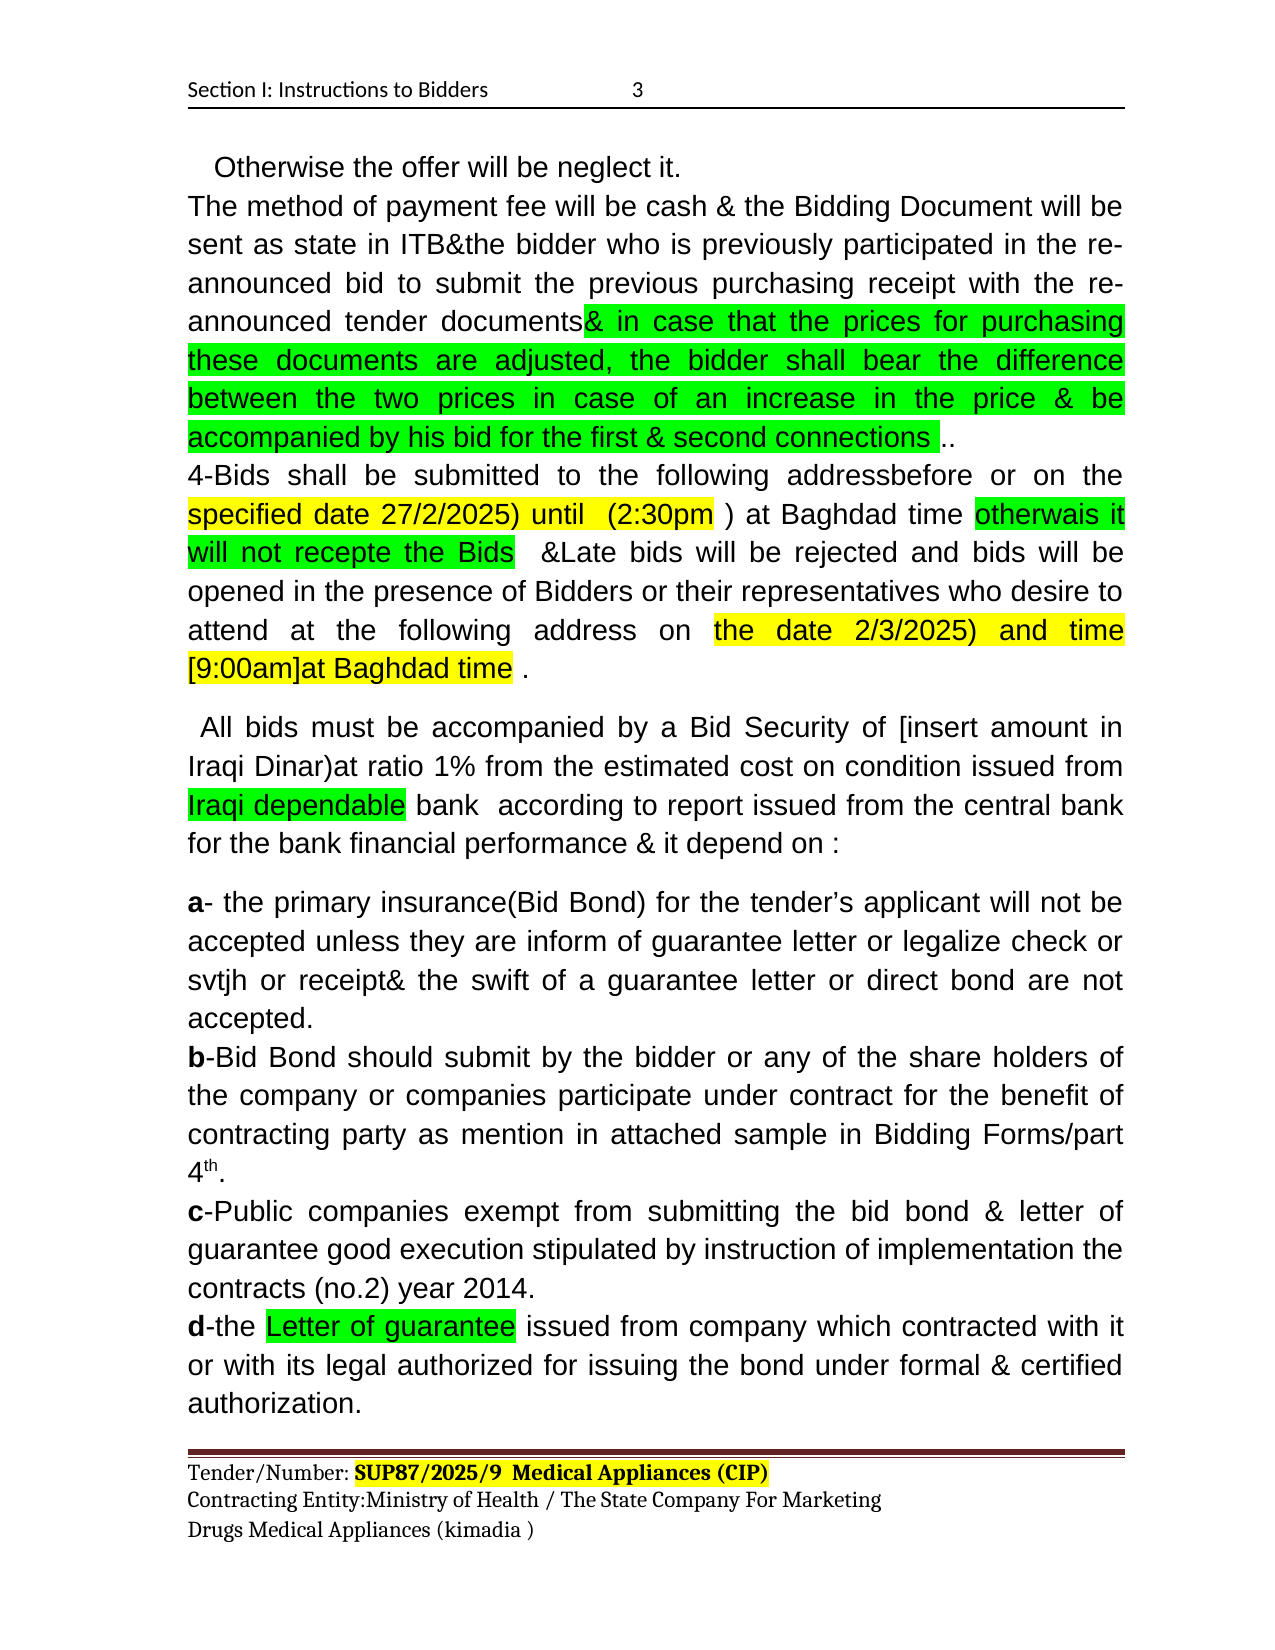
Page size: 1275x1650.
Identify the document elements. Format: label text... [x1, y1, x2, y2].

text d-the Letter of guarantee issued from company which contracted with it or with its legal authorized for issuing the bond under formal & certified authorization. [187, 1309, 1125, 1420]
text The method of payment fee will be cash & the Bidding Document will be sent as state in ITB&the bidder who is previously participated in the re-announced bid to submit the previous purchasing receipt with the re-announced tender documents& in case that the prices for purchasing these documents are adjusted, the bidder shall bear the difference between the two prices in case of an increase in the price & be accompanied by his bid for the first & second connections .. [187, 188, 1125, 355]
text a- the primary insurance(Bid Bond) for the tender’s applicant will not be accepted unless they are inform of guarantee letter or legalize check or svtjh or receipt& the swift of a guarantee letter or direct bond are not accepted. [187, 885, 1125, 1034]
text c-Public companies exempt from submitting the bid bond & letter of guarantee good execution stipulated by instruction of implementation the contracts (no.2) year 2014. [187, 1194, 1125, 1304]
text The method of payment fee will be cash & the Bidding Document will be sent as state in ITB&the bidder who is previously participated in the re-announced bid to submit the previous purchasing receipt with the re-announced tender documents& in case that the prices for purchasing these documents are adjusted, the bidder shall bear the difference between the two prices in case of an increase in the price & be accompanied by his bid for the first & second connections .. [187, 356, 1125, 453]
text 4-Bids shall be submitted to the following addressbefore or on the specified date 27/2/2025) until (2:30pm ) at Baghdad time otherwais it will not recepte the Bids &Late bids will be rejected and bids will be opened in the presence of Bidders or their representatives who desire to attend at the following address on the date 2/3/2025) and time [9:00am]at Baghdad time . [187, 458, 1125, 684]
text Otherwise the offer will be neglect it. [214, 150, 1099, 183]
text b-Bid Bond should submit by the bidder or any of the share holders of the company or companies participate under contract for the benefit of contracting party as mention in attached sample in Bidding Forms/part 4th. [187, 1039, 1125, 1189]
text All bids must be accompanied by a Bid Security of [insert amount in Iraqi Dinar)at ratio 1% from the estimated cost on condition issued from Iraqi dependable bank according to report issued from the central bank for the bank financial performance & it depend on : [187, 710, 1125, 859]
